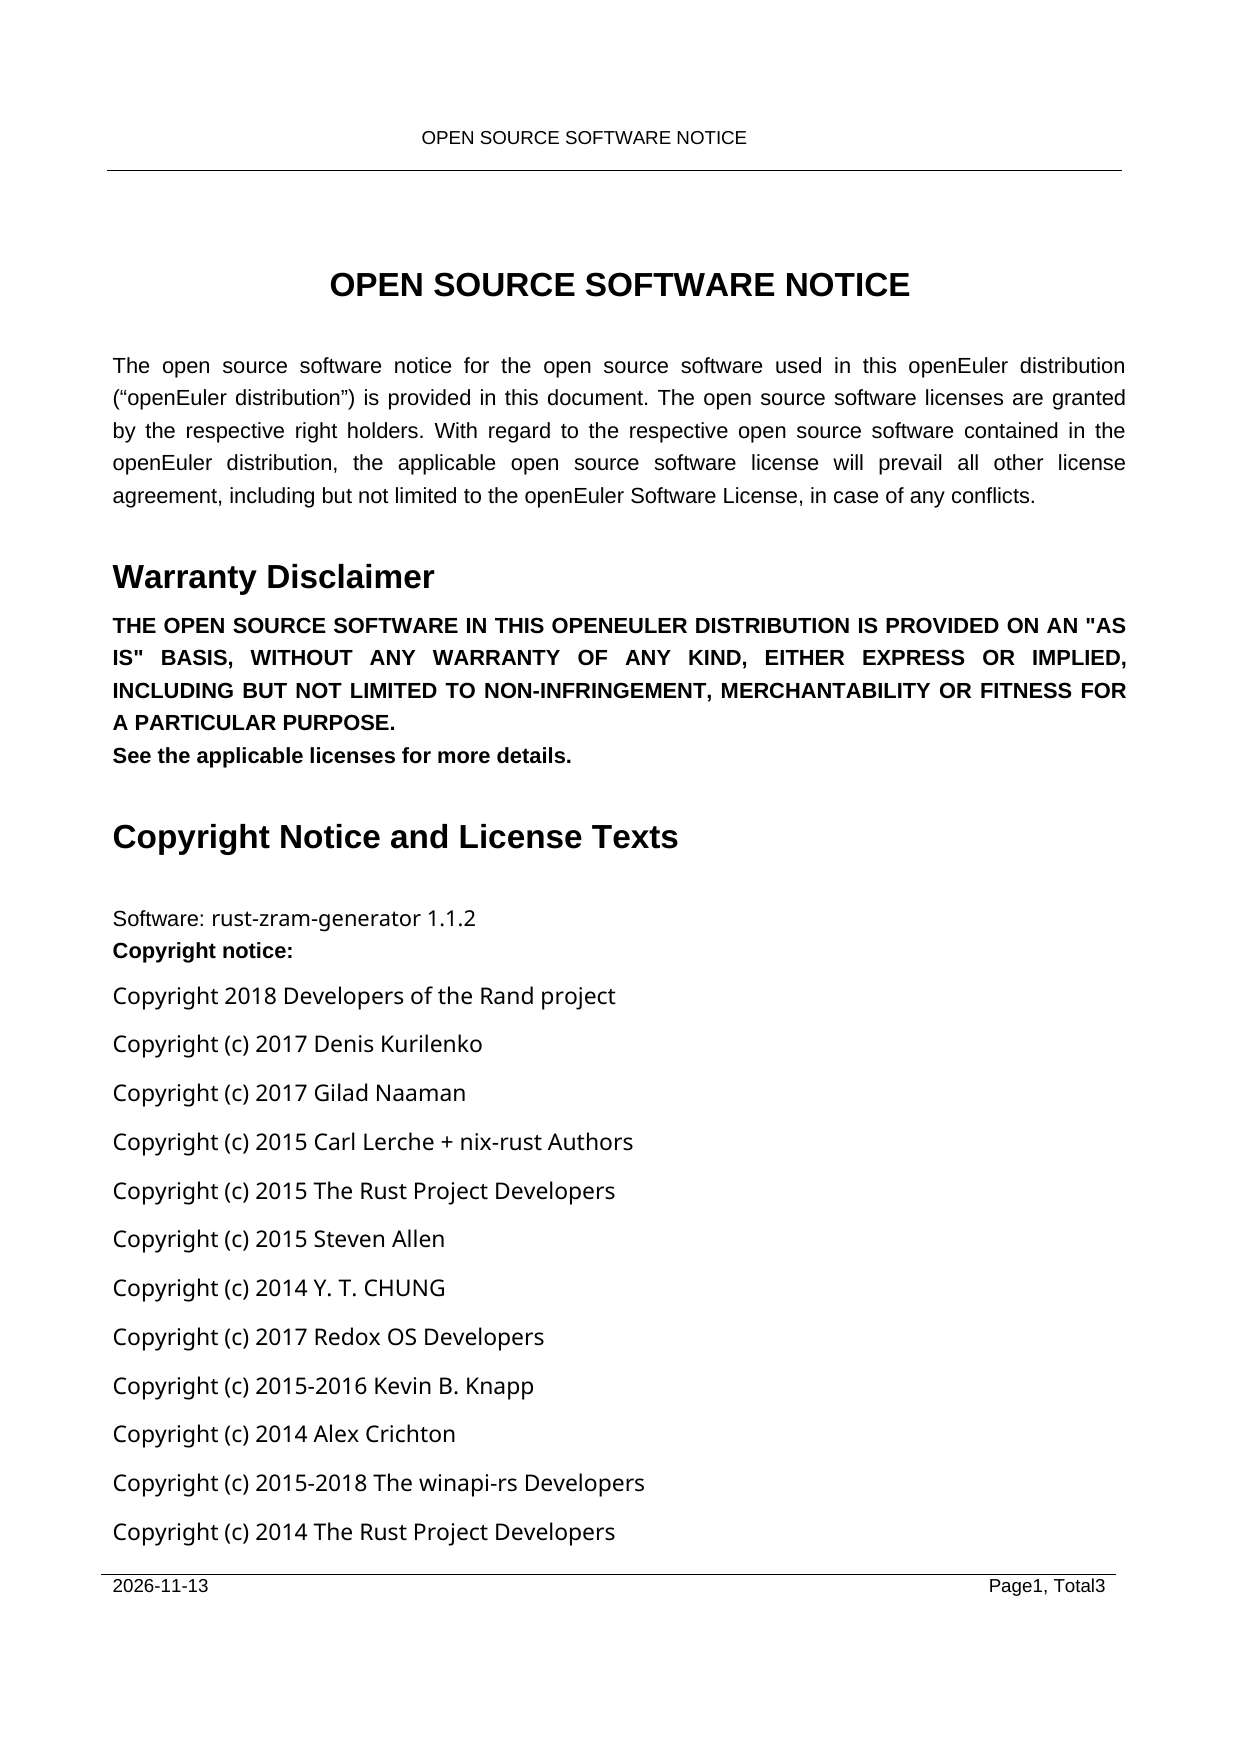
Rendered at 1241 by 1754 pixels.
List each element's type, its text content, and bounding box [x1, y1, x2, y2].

text Warranty Disclaimer [112, 544, 1128, 609]
text Copyright notice: [112, 934, 1128, 966]
text OPEN SOURCE SOFTWARE NOTICE [112, 251, 1128, 316]
text The open source software notice for the open source software used in this openEuler distribution (“openEuler distribution”) is provided in this document. The open source software licenses are granted by the respective right holders. With regard to the respective open source software contained in the openEuler distribution, the applicable open source software license will prevail all other license agreement, including but not limited to the openEuler Software License, in case of any conflicts. [112, 349, 1128, 511]
text THE OPEN SOURCE SOFTWARE IN THIS OPENEULER DISTRIBUTION IS PROVIDED ON AN "AS IS" BASIS, WITHOUT ANY WARRANTY OF ANY KIND, EITHER EXPRESS OR IMPLIED, INCLUDING BUT NOT LIMITED TO NON-INFRINGEMENT, MERCHANTABILITY OR FITNESS FOR A PARTICULAR PURPOSE. See the applicable licenses for more details. [112, 609, 1128, 771]
text Copyright Notice and License Texts [112, 804, 1128, 869]
text Software: rust-zram-generator 1.1.2 [112, 901, 1128, 934]
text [112, 979, 1128, 1548]
